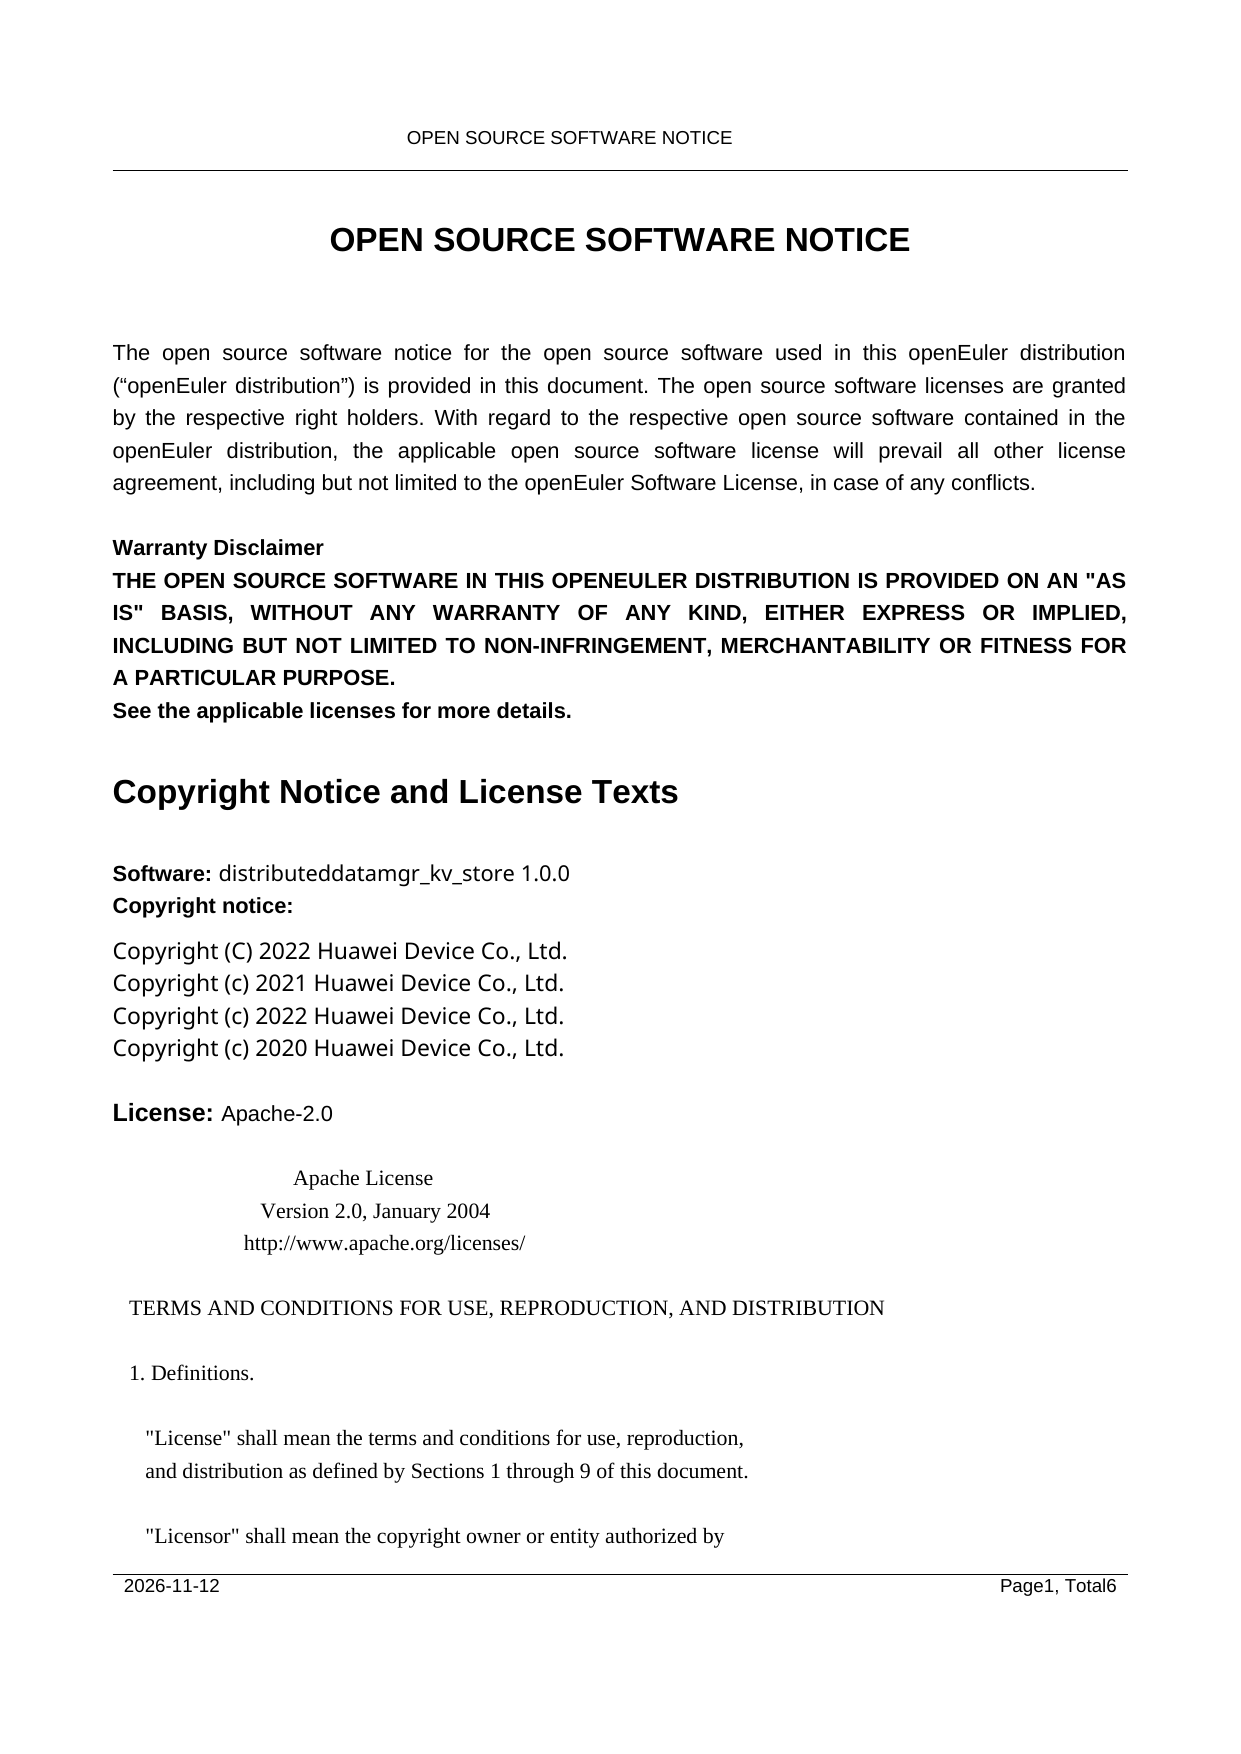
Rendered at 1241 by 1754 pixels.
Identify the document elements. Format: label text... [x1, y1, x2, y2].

text Copyright Notice and License Texts [112, 759, 1128, 824]
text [112, 1129, 1128, 1551]
text THE OPEN SOURCE SOFTWARE IN THIS OPENEULER DISTRIBUTION IS PROVIDED ON AN "AS IS" BASIS, WITHOUT ANY WARRANTY OF ANY KIND, EITHER EXPRESS OR IMPLIED, INCLUDING BUT NOT LIMITED TO NON-INFRINGEMENT, MERCHANTABILITY OR FITNESS FOR A PARTICULAR PURPOSE. See the applicable licenses for more details. [112, 564, 1128, 726]
text Copyright notice: [112, 889, 1128, 921]
text Warranty Disclaimer [112, 531, 1128, 564]
text License: Apache-2.0 [112, 1096, 1128, 1129]
text The open source software notice for the open source software used in this openEuler distribution (“openEuler distribution”) is provided in this document. The open source software licenses are granted by the respective right holders. With regard to the respective open source software contained in the openEuler distribution, the applicable open source software license will prevail all other license agreement, including but not limited to the openEuler Software License, in case of any conflicts. [112, 336, 1128, 499]
title Software: distributeddatamgr_kv_store 1.0.0 [112, 856, 1128, 889]
text Copyright (C) 2022 Huawei Device Co., Ltd. Copyright (c) 2021 Huawei Device Co., Ltd. Copyright (c) 2022 Huawei Device Co., Ltd. Copyright (c) 2020 Huawei Device Co., Ltd. [112, 934, 1128, 1096]
text OPEN SOURCE SOFTWARE NOTICE [112, 206, 1128, 271]
